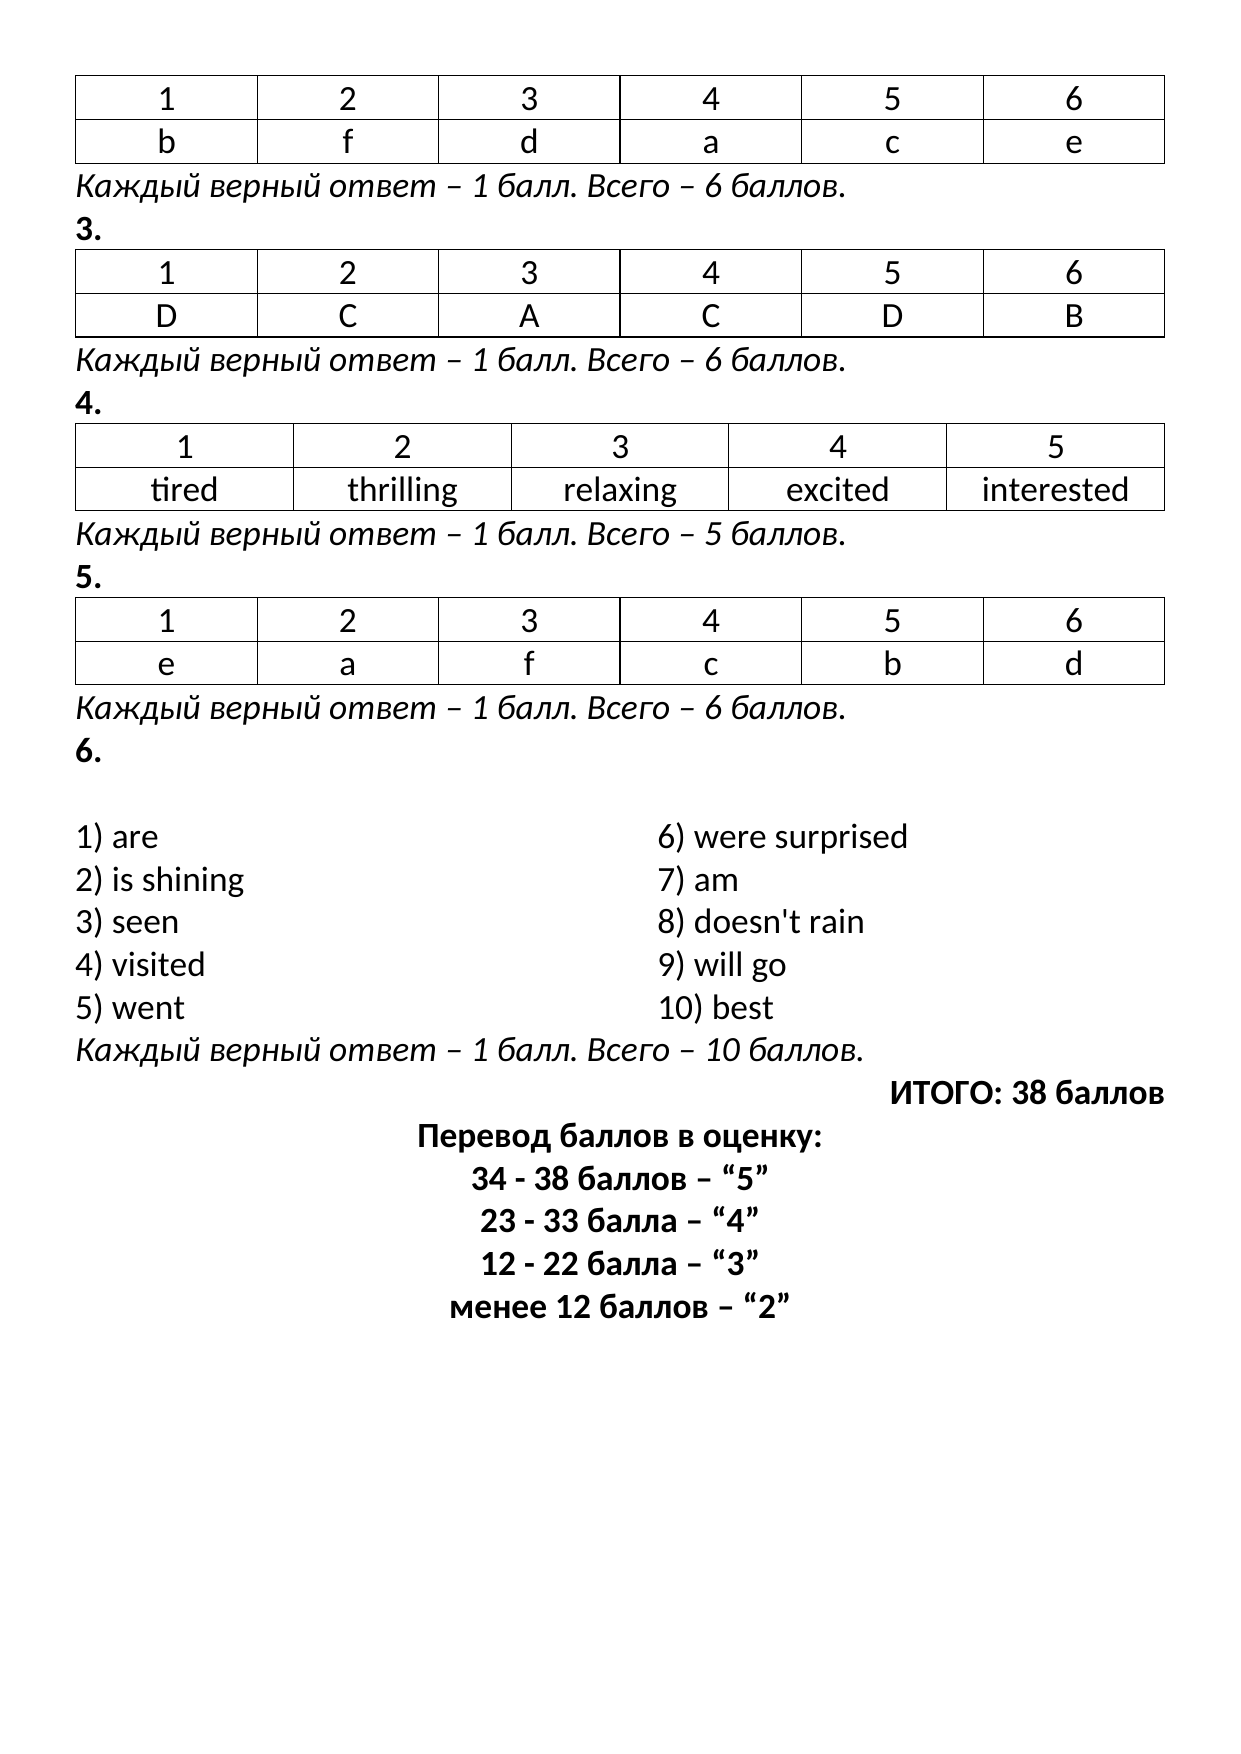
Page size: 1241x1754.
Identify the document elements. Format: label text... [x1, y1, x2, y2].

text Перевод баллов в оценку: [75, 1113, 1165, 1156]
table_cell interested [947, 468, 1164, 510]
text 5. [75, 554, 1165, 597]
table_cell b [76, 120, 257, 162]
text 10) best [657, 985, 1165, 1028]
text 8) doesn't rain [657, 899, 1165, 942]
table_header 1 [76, 424, 293, 467]
table_cell D [76, 294, 257, 336]
table_header 3 [439, 598, 619, 641]
table_header 4 [621, 598, 801, 641]
table_header 3 [439, 250, 619, 293]
text 4. [75, 380, 1165, 423]
table_cell d [439, 120, 619, 162]
table_header 2 [258, 76, 438, 119]
text 1) are [75, 814, 583, 857]
table_header 6 [984, 598, 1164, 641]
text 23 - 33 балла – “4” [75, 1198, 1165, 1241]
table_cell f [439, 642, 619, 684]
table_cell c [621, 642, 801, 684]
text 3. [75, 206, 1165, 249]
text 2) is shining [75, 857, 583, 899]
table_cell excited [729, 468, 946, 510]
table_cell b [802, 642, 983, 684]
text 12 - 22 балла – “3” [75, 1241, 1165, 1284]
table_header 5 [802, 76, 983, 119]
table_cell C [621, 294, 801, 336]
text 5) went [75, 985, 583, 1028]
table_header 6 [984, 76, 1164, 119]
table_cell tired [76, 468, 293, 510]
text 9) will go [657, 942, 1165, 985]
table_header 5 [947, 424, 1164, 467]
table_header 5 [802, 598, 983, 641]
table_cell d [984, 642, 1164, 684]
table_cell C [258, 294, 438, 336]
text Каждый верный ответ – 1 балл. Всего – 6 баллов. [75, 338, 1165, 380]
table_header 2 [294, 424, 511, 467]
table_cell e [76, 642, 257, 684]
table_header 3 [512, 424, 728, 467]
table_header 4 [621, 250, 801, 293]
table_header 4 [621, 76, 801, 119]
table_cell a [258, 642, 438, 684]
text 3) seen [75, 899, 583, 942]
table_header 4 [729, 424, 946, 467]
table_cell e [984, 120, 1164, 162]
table_header 6 [984, 250, 1164, 293]
text 7) am [657, 857, 1165, 899]
table_header 1 [76, 598, 257, 641]
table_cell D [802, 294, 983, 336]
table_cell a [621, 120, 801, 162]
table_header 2 [258, 598, 438, 641]
text 34 - 38 баллов – “5” [75, 1156, 1165, 1198]
text Каждый верный ответ – 1 балл. Всего – 5 баллов. [75, 511, 1165, 554]
table_header 1 [76, 76, 257, 119]
text ИТОГО: 38 баллов [75, 1070, 1165, 1113]
text 4) visited [75, 942, 583, 985]
table_cell f [258, 120, 438, 162]
table_cell thrilling [294, 468, 511, 510]
table_header 2 [258, 250, 438, 293]
text Каждый верный ответ – 1 балл. Всего – 10 баллов. [75, 1028, 1165, 1070]
text 6) were surprised [657, 814, 1165, 857]
text менее 12 баллов – “2” [75, 1284, 1165, 1327]
text Каждый верный ответ – 1 балл. Всего – 6 баллов. [75, 685, 1165, 728]
table_cell relaxing [512, 468, 728, 510]
table_cell A [439, 294, 619, 336]
table_header 3 [439, 76, 619, 119]
table_header 5 [802, 250, 983, 293]
text Каждый верный ответ – 1 балл. Всего – 6 баллов. [75, 164, 1165, 206]
text 6. [75, 728, 1165, 771]
table_header 1 [76, 250, 257, 293]
table_cell B [984, 294, 1164, 336]
table_cell c [802, 120, 983, 162]
